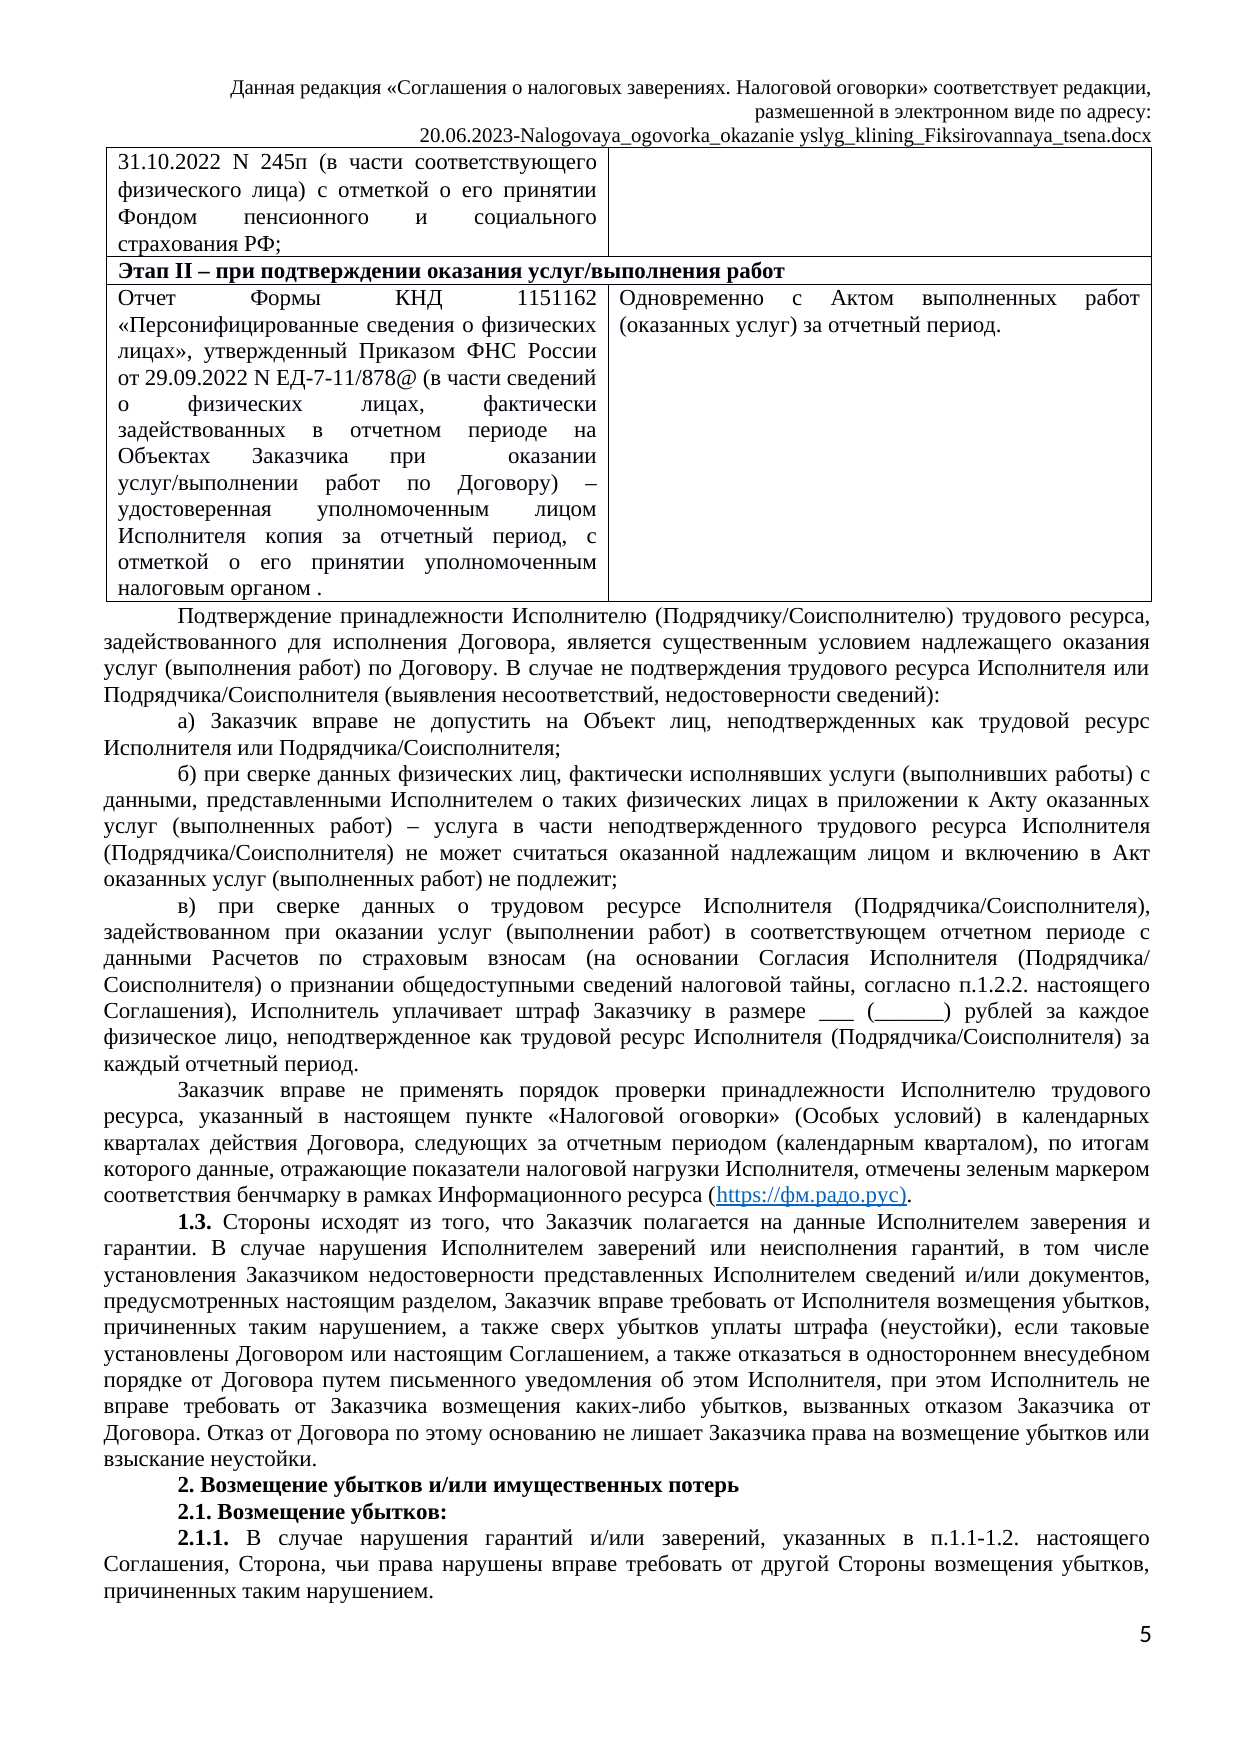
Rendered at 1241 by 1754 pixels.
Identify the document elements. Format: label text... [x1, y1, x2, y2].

text 2. Возмещение убытков и/или имущественных потерь [103, 1471, 1152, 1498]
table_cell Отчет Формы КНД 1151162 «Персонифицированные сведения о физических лицах», утвержденный Приказом ФНС России от 29.09.2022 N ЕД-7-11/878@ (в части сведений о физических лицах, фактически задействованных в отчетном периоде на Объектах Заказчика при оказании услуг/выполнении работ по Договору) – удостоверенная уполномоченным лицом Исполнителя копия за отчетный период, с отметкой о его принятии уполномоченным налоговым органом . [107, 285, 608, 601]
text 2.1.1. В случае нарушения гарантий и/или заверений, указанных в п.1.1-1.2. настоящего Соглашения, Сторона, чьи права нарушены вправе требовать от другой Стороны возмещения убытков, причиненных таким нарушением. [103, 1524, 1152, 1603]
table_cell Одновременно с Актом выполненных работ (оказанных услуг) за отчетный период. [609, 285, 1151, 601]
text 1.3. Стороны исходят из того, что Заказчик полагается на данные Исполнителем заверения и гарантии. В случае нарушения Исполнителем заверений или неисполнения гарантий, в том числе установления Заказчиком недостоверности представленных Исполнителем сведений и/или документов, предусмотренных настоящим разделом, Заказчик вправе требовать от Исполнителя возмещения убытков, причиненных таким нарушением, а также сверх убытков уплаты штрафа (неустойки), если таковые установлены Договором или настоящим Соглашением, а также отказаться в одностороннем внесудебном порядке от Договора путем письменного уведомления об этом Исполнителя, при этом Исполнитель не вправе требовать от Заказчика возмещения каких-либо убытков, вызванных отказом Заказчика от Договора. Отказ от Договора по этому основанию не лишает Заказчика права на возмещение убытков или взыскание неустойки. [103, 1208, 1152, 1471]
table_cell Этап II – при подтверждении оказания услуг/выполнения работ [107, 257, 1151, 283]
text б) при сверке данных физических лиц, фактически исполнявших услуги (выполнивших работы) с данными, представленными Исполнителем о таких физических лицах в приложении к Акту оказанных услуг (выполненных работ) – услуга в части неподтвержденного трудового ресурса Исполнителя (Подрядчика/Соисполнителя) не может считаться оказанной надлежащим лицом и включению в Акт оказанных услуг (выполненных работ) не подлежит; [103, 760, 1152, 892]
text Заказчик вправе не применять порядок проверки принадлежности Исполнителю трудового ресурса, указанный в настоящем пункте «Налоговой оговорки» (Особых условий) в календарных кварталах действия Договора, следующих за отчетным периодом (календарным кварталом), по итогам которого данные, отражающие показатели налоговой нагрузки Исполнителя, отмечены зеленым маркером соответствия бенчмарку в рамках Информационного ресурса (https://фм.радо.рус). [103, 1076, 1152, 1208]
text Подтверждение принадлежности Исполнителю (Подрядчику/Соисполнителю) трудового ресурса, задействованного для исполнения Договора, является существенным условием надлежащего оказания услуг (выполнения работ) по Договору. В случае не подтверждения трудового ресурса Исполнителя или Подрядчика/Соисполнителя (выявления несоответствий, недостоверности сведений): [103, 602, 1152, 707]
text а) Заказчик вправе не допустить на Объект лиц, неподтвержденных как трудовой ресурс Исполнителя или Подрядчика/Соисполнителя; [103, 707, 1152, 760]
text 2.1. Возмещение убытков: [103, 1498, 1152, 1524]
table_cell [107, 148, 608, 256]
text в) при сверке данных о трудовом ресурсе Исполнителя (Подрядчика/Соисполнителя), задействованном при оказании услуг (выполнении работ) в соответствующем отчетном периоде с данными Расчетов по страховым взносам (на основании Согласия Исполнителя (Подрядчика/ Соисполнителя) о признании общедоступными сведений налоговой тайны, согласно п.1.2.2. настоящего Соглашения), Исполнитель уплачивает штраф Заказчику в размере ___ (______) рублей за каждое физическое лицо, неподтвержденное как трудовой ресурс Исполнителя (Подрядчика/Соисполнителя) за каждый отчетный период. [103, 892, 1152, 1076]
